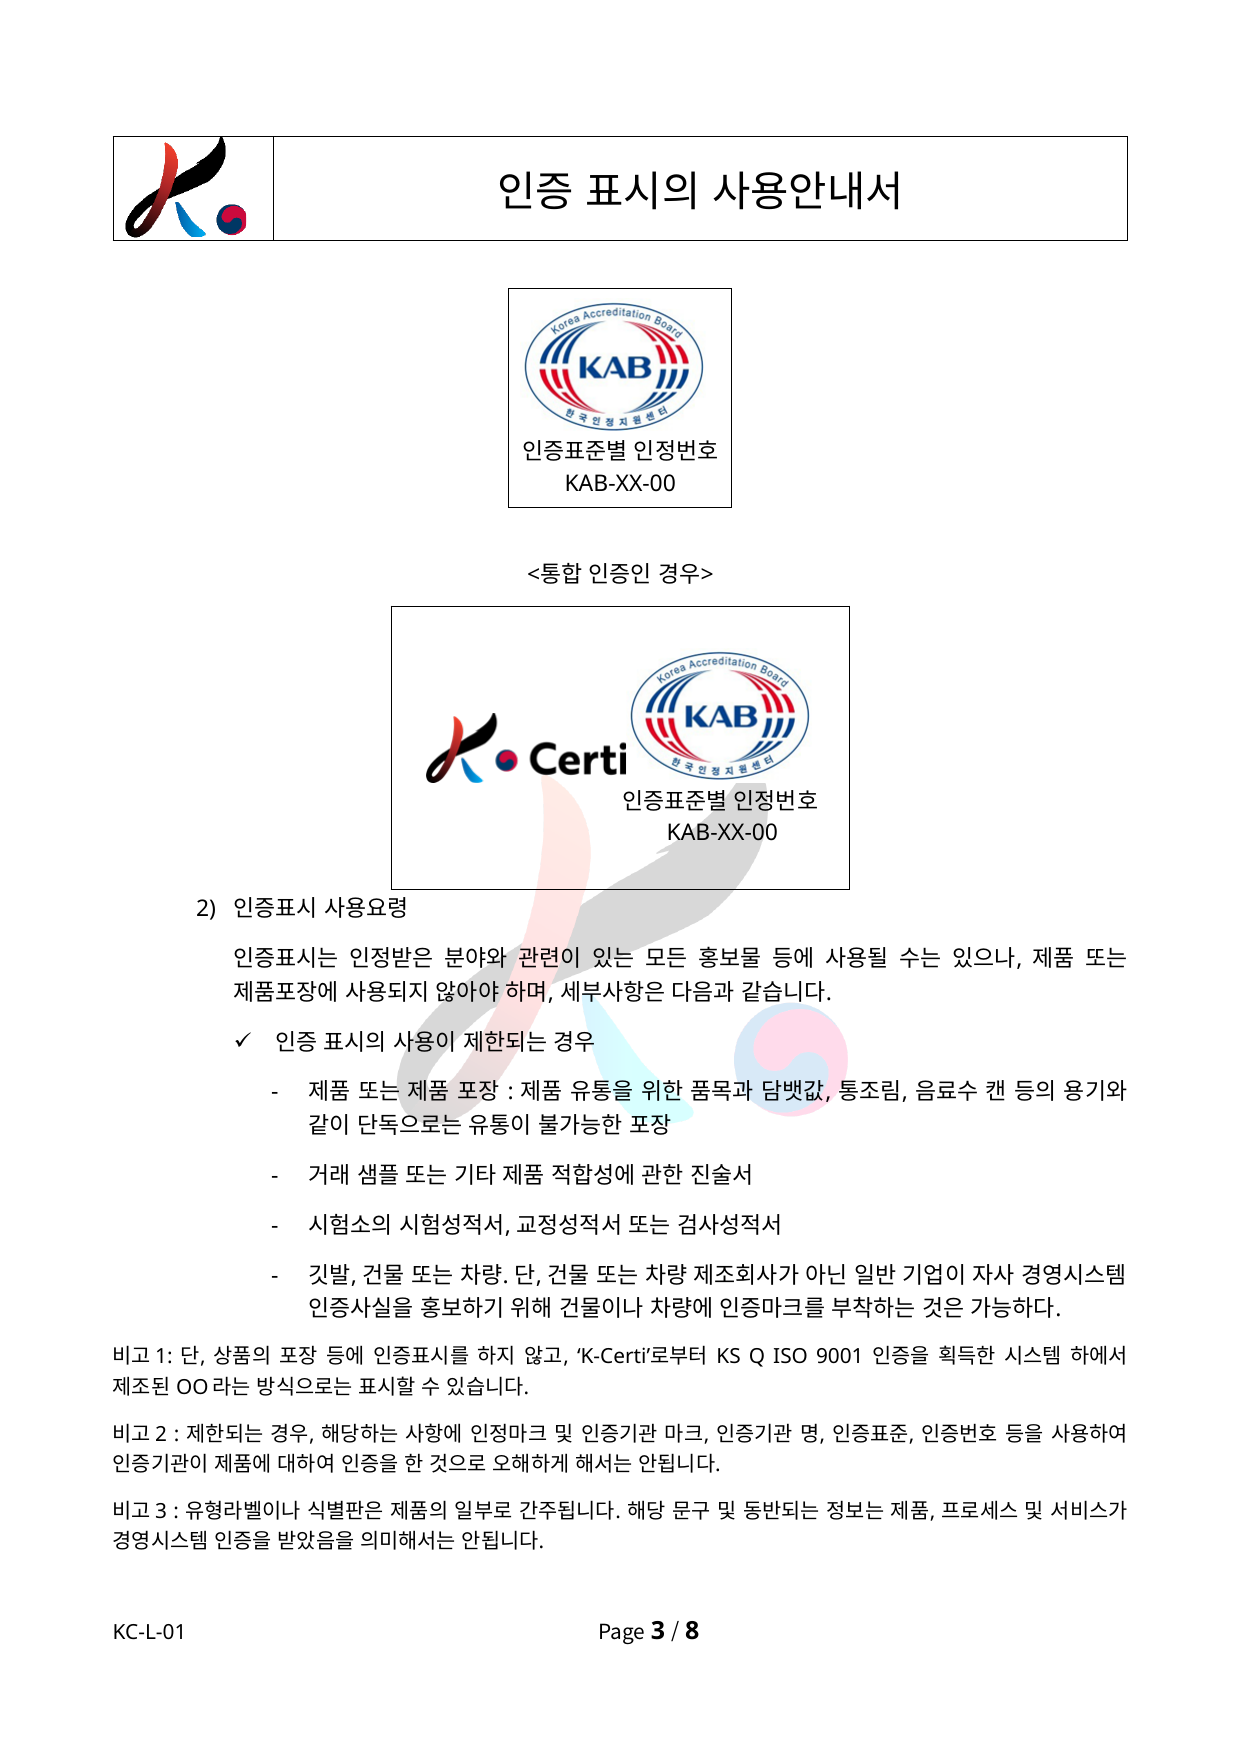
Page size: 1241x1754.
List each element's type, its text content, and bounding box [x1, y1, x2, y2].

list 인증표시 사용요령 [196, 890, 1128, 923]
table_cell 인증표준별 인정번호 KAB-XX-00 [509, 289, 731, 507]
list 시험소의 시험성적서, 교정성적서 또는 검사성적서 [271, 1206, 1128, 1240]
text 비고3 : 유형라벨이나 식별판은 제품의 일부로 간주됩니다. 해당 문구 및 동반되는 정보는 제품, 프로세스 및 서비스가 경영시스템 인증을 받았음을 의미해서는 안됩니다. [112, 1494, 1128, 1555]
list 인증 표시의 사용이 제한되는 경우 [233, 1023, 1128, 1057]
text 비고1: 단, 상품의 포장 등에 인증표시를 하지 않고, ‘K-Certi’로부터 KS Q ISO 9001 인증을 획득한 시스템 하에서 제조된 OO라는 방식으로는 표시할 수 있습니다. [112, 1340, 1128, 1400]
list 제품 또는 제품 포장 : 제품 유통을 위한 품목과 담뱃값, 통조림, 음료수 캔 등의 용기와 같이 단독으로는 유통이 불가능한 포장 [271, 1073, 1128, 1140]
list 깃발, 건물 또는 차량. 단, 건물 또는 차량 제조회사가 아닌 일반 기업이 자사 경영시스템 인증사실을 홍보하기 위해 건물이나 차량에 인증마크를 부착하는 것은 가능하다. [271, 1256, 1128, 1323]
picture [124, 137, 247, 241]
text 비고2 : 제한되는 경우, 해당하는 사항에 인정마크 및 인증기관 마크, 인증기관 명, 인증표준, 인증번호 등을 사용하여 인증기관이 제품에 대하여 인증을 한 것으로 오해하게 해서는 안됩니다. [112, 1417, 1128, 1478]
picture [520, 298, 709, 434]
table_header 인증표준별 인정번호 KAB-XX-00 [392, 607, 849, 889]
list 거래 샘플 또는 기타 제품 적합성에 관한 진술서 [271, 1156, 1128, 1190]
text <통합 인증인 경우> [112, 556, 1128, 589]
list 인증표시는 인정받은 분야와 관련이 있는 모든 홍보물 등에 사용될 수는 있으나, 제품 또는 제품포장에 사용되지 않아야 하며, 세부사항은 다음과 같습니다. [233, 940, 1128, 1007]
picture [426, 648, 815, 783]
